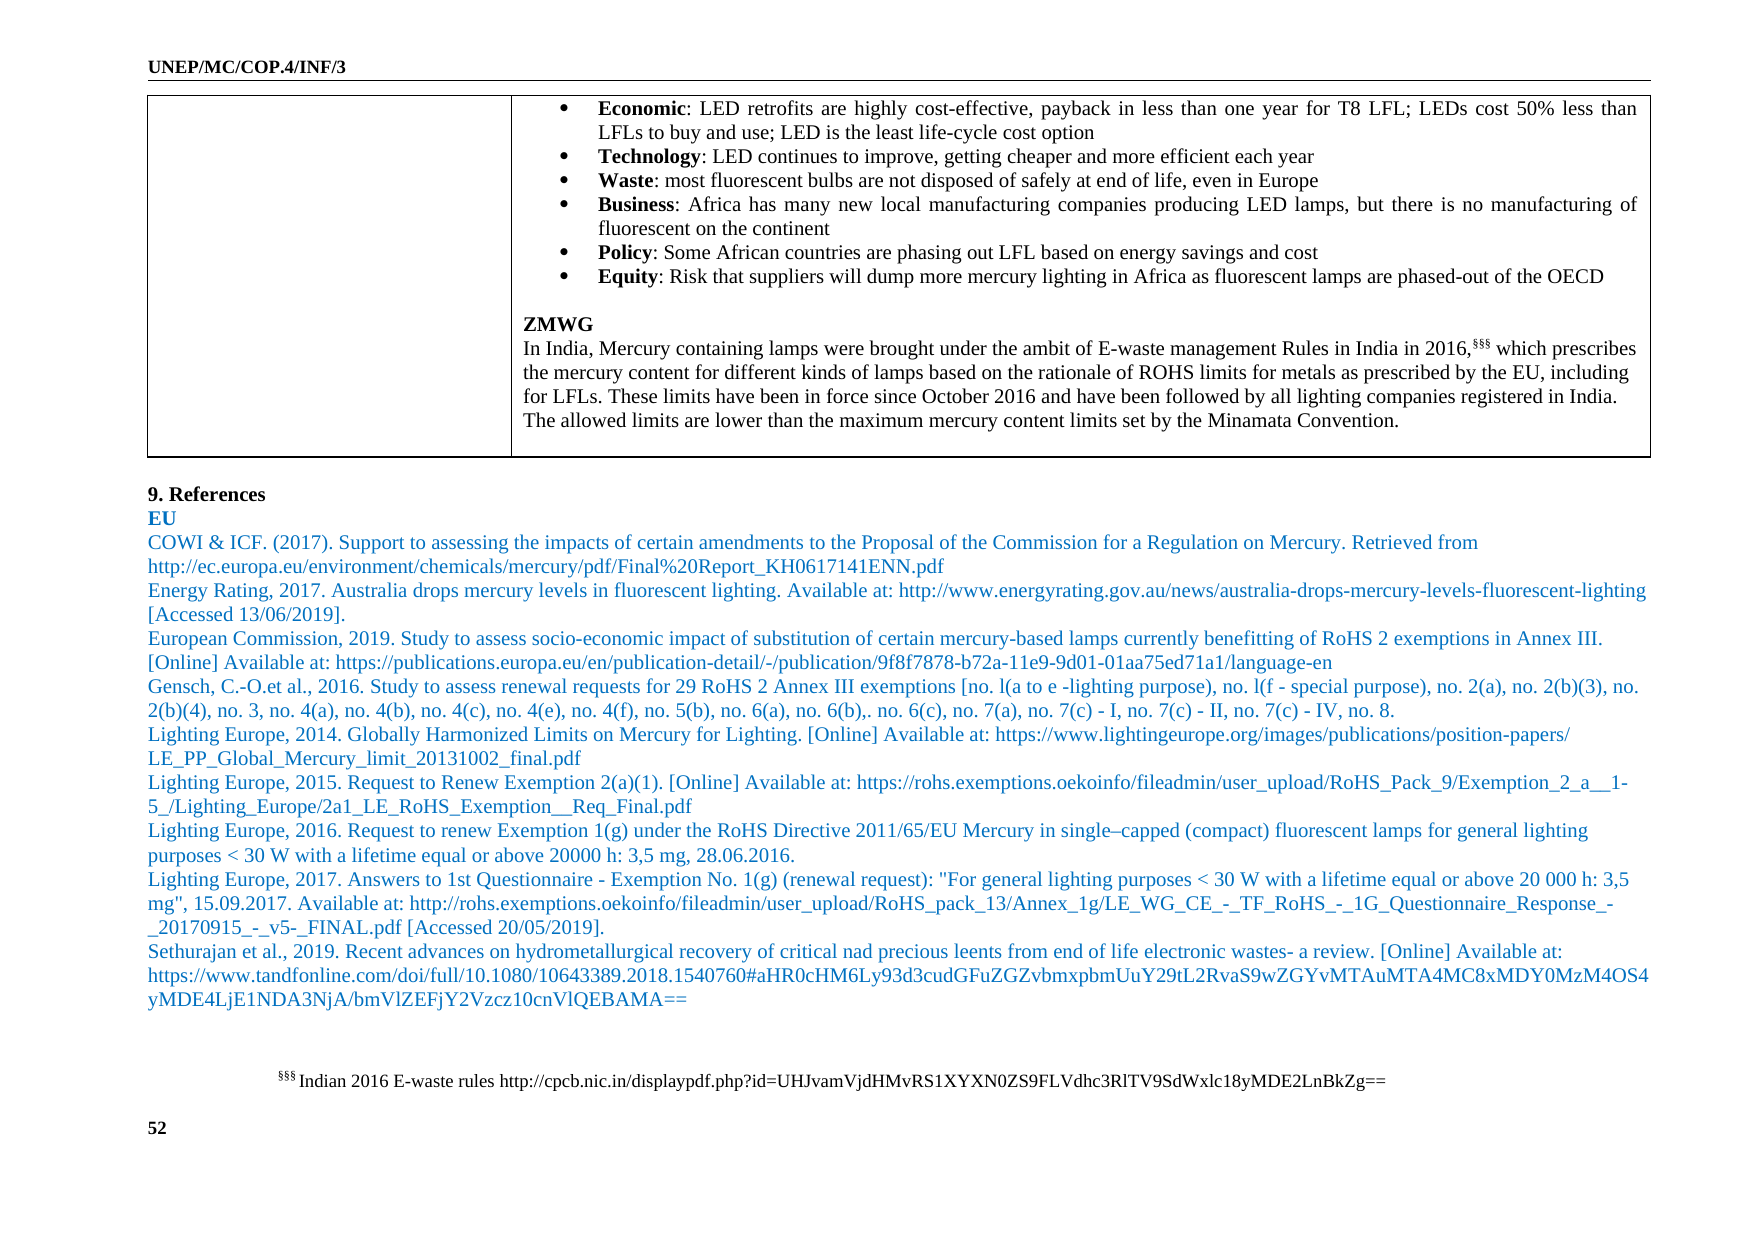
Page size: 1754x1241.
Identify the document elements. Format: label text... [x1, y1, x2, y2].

text EU [148, 506, 1651, 530]
text Lighting Europe, 2015. Request to Renew Exemption 2(a)(1). [Online] Available at: https://rohs.exemptions.oekoinfo/fileadmin/user_upload/RoHS_Pack_9/Exemption_2_a__1-5_/Lighting_Europe/2a1_LE_RoHS_Exemption__Req_Final.pdf [148, 770, 1651, 818]
text Lighting Europe, 2017. Answers to 1st Questionnaire - Exemption No. 1(g) (renewal request): "For general lighting purposes < 30 W with a lifetime equal or above 20 000 h: 3,5 mg", 15.09.2017. Available at: http://rohs.exemptions.oekoinfo/fileadmin/user_upload/RoHS_pack_13/Annex_1g/LE_WG_CE_-_TF_RoHS_-_1G_Questionnaire_Response_-_20170915_-_v5-_FINAL.pdf [Accessed 20/05/2019]. [148, 867, 1651, 939]
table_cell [148, 96, 511, 456]
text COWI & ICF. (2017). Support to assessing the impacts of certain amendments to the Proposal of the Commission for a Regulation on Mercury. Retrieved from http://ec.europa.eu/environment/chemicals/mercury/pdf/Final%20Report_KH0617141ENN.pdf [148, 530, 1651, 578]
text Lighting Europe, 2016. Request to renew Exemption 1(g) under the RoHS Directive 2011/65/EU Mercury in single–capped (compact) fluorescent lamps for general lighting purposes < 30 W with a lifetime equal or above 20000 h: 3,5 mg, 28.06.2016. [148, 818, 1651, 867]
text European Commission, 2019. Study to assess socio-economic impact of substitution of certain mercury-based lamps currently benefitting of RoHS 2 exemptions in Annex III. [Online] Available at: https://publications.europa.eu/en/publication-detail/-/publication/9f8f7878-b72a-11e9-9d01-01aa75ed71a1/language-en [148, 626, 1651, 674]
text Lighting Europe, 2014. Globally Harmonized Limits on Mercury for Lighting. [Online] Available at: https://www.lightingeurope.org/images/publications/position-papers/LE_PP_Global_Mercury_limit_20131002_final.pdf [148, 722, 1651, 770]
text Gensch, C.-O.et al., 2016. Study to assess renewal requests for 29 RoHS 2 Annex III exemptions [no. l(a to e -lighting purpose), no. l(f - special purpose), no. 2(a), no. 2(b)(3), no. 2(b)(4), no. 3, no. 4(a), no. 4(b), no. 4(c), no. 4(e), no. 4(f), no. 5(b), no. 6(a), no. 6(b),. no. 6(c), no. 7(a), no. 7(c) - I, no. 7(c) - II, no. 7(c) - IV, no. 8. [148, 674, 1651, 722]
text Sethurajan et al., 2019. Recent advances on hydrometallurgical recovery of critical nad precious leents from end of life electronic wastes- a review. [Online] Available at: https://www.tandfonline.com/doi/full/10.1080/10643389.2018.1540760#aHR0cHM6Ly93d3cudGFuZGZvbmxpbmUuY29tL2RvaS9wZGYvMTAuMTA4MC8xMDY0MzM4OS4yMDE4LjE1NDA3NjA/bmVlZEFjY2Vzcz10cnVlQEBAMA== [148, 939, 1651, 1011]
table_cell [512, 96, 1650, 456]
text Energy Rating, 2017. Australia drops mercury levels in fluorescent lighting. Available at: http://www.energyrating.gov.au/news/australia-drops-mercury-levels-fluorescent-lighting [Accessed 13/06/2019]. [148, 578, 1651, 626]
text 9. References [148, 482, 1651, 506]
